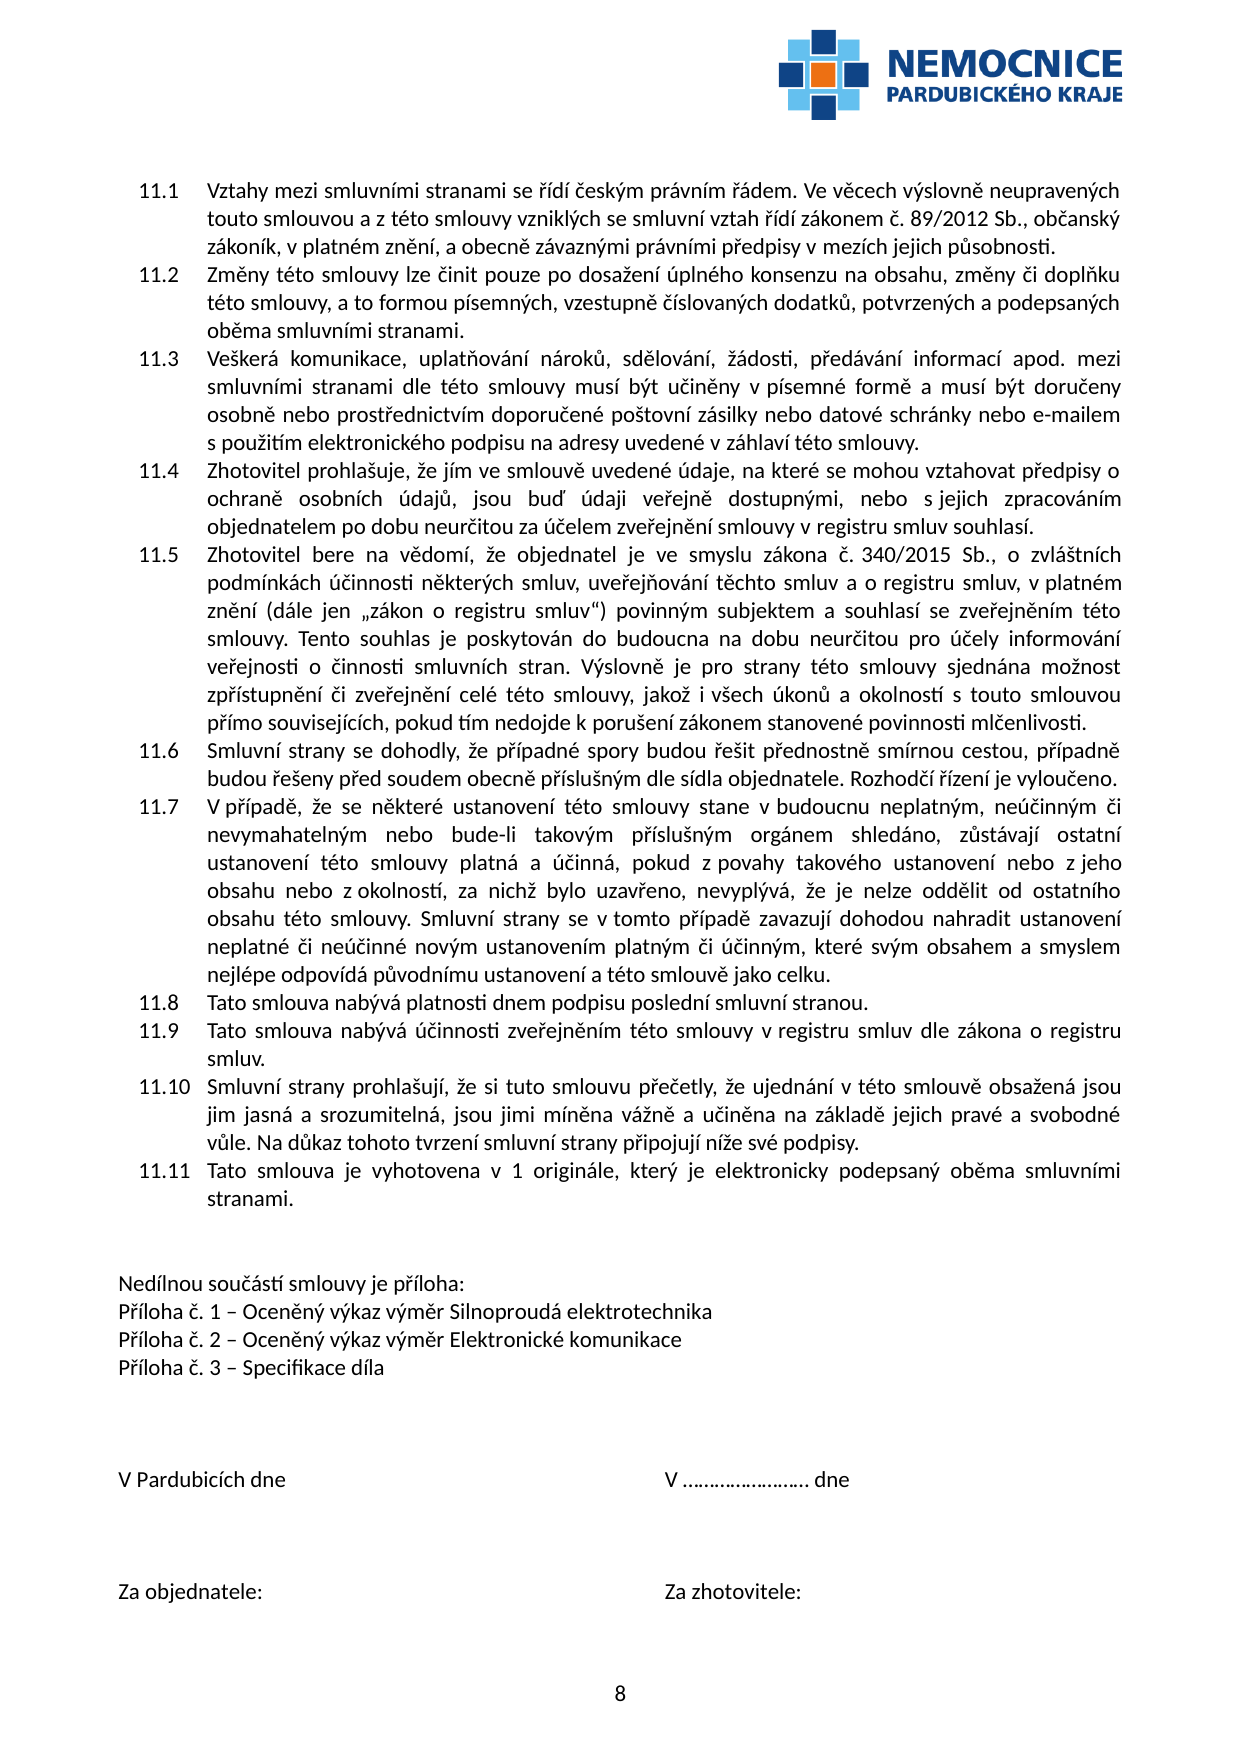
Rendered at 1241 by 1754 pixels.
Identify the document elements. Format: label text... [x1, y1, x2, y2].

subtitle Vztahy mezi smluvními stranami se řídí českým právním řádem. Ve věcech výslovně neupravených touto smlouvou a z této smlouvy vzniklých se smluvní vztah řídí zákonem č. 89/2012 Sb., občanský zákoník, v platném znění, a obecně závaznými právními předpisy v mezích jejich působnosti. [138, 176, 1122, 260]
text Příloha č. 1 – Oceněný výkaz výměr Silnoproudá elektrotechnika [118, 1297, 1124, 1325]
subtitle Změny této smlouvy lze činit pouze po dosažení úplného konsenzu na obsahu, změny či doplňku této smlouvy, a to formou písemných, vzestupně číslovaných dodatků, potvrzených a podepsaných oběma smluvními stranami. [138, 260, 1122, 344]
text Nedílnou součástí smlouvy je příloha: [118, 1269, 1122, 1297]
subtitle Veškerá komunikace, uplatňování nároků, sdělování, žádosti, předávání informací apod. mezi smluvními stranami dle této smlouvy musí být učiněny v písemné formě a musí být doručeny osobně nebo prostřednictvím doporučené poštovní zásilky nebo datové schránky nebo e-mailem s použitím elektronického podpisu na adresy uvedené v záhlaví této smlouvy. [138, 344, 1122, 456]
subtitle Tato smlouva nabývá platnosti dnem podpisu poslední smluvní stranou. [138, 988, 1122, 1016]
subtitle Smluvní strany se dohodly, že případné spory budou řešit přednostně smírnou cestou, případně budou řešeny před soudem obecně příslušným dle sídla objednatele. Rozhodčí řízení je vyloučeno. [138, 736, 1122, 792]
subtitle Tato smlouva je vyhotovena v 1 originále, který je elektronicky podepsaný oběma smluvními stranami. [138, 1156, 1122, 1212]
subtitle Zhotovitel prohlašuje, že jím ve smlouvě uvedené údaje, na které se mohou vztahovat předpisy o ochraně osobních údajů, jsou buď údaji veřejně dostupnými, nebo s jejich zpracováním objednatelem po dobu neurčitou za účelem zveřejnění smlouvy v registru smluv souhlasí. [138, 456, 1122, 540]
text Za objednatele: Za zhotovitele: [118, 1577, 1122, 1606]
subtitle Zhotovitel bere na vědomí, že objednatel je ve smyslu zákona č. 340/2015 Sb., o zvláštních podmínkách účinnosti některých smluv, uveřejňování těchto smluv a o registru smluv, v platném znění (dále jen „zákon o registru smluv“) povinným subjektem a souhlasí se zveřejněním této smlouvy. Tento souhlas je poskytován do budoucna na dobu neurčitou pro účely informování veřejnosti o činnosti smluvních stran. Výslovně je pro strany této smlouvy sjednána možnost zpřístupnění či zveřejnění celé této smlouvy, jakož i všech úkonů a okolností s touto smlouvou přímo souvisejících, pokud tím nedojde k porušení zákonem stanovené povinnosti mlčenlivosti. [138, 540, 1122, 736]
text V Pardubicích dne V …………………… dne [118, 1465, 1122, 1493]
text Příloha č. 3 – Specifikace díla [118, 1353, 1122, 1381]
text Příloha č. 2 – Oceněný výkaz výměr Elektronické komunikace [118, 1325, 1122, 1353]
subtitle V případě, že se některé ustanovení této smlouvy stane v budoucnu neplatným, neúčinným či nevymahatelným nebo bude-li takovým příslušným orgánem shledáno, zůstávají ostatní ustanovení této smlouvy platná a účinná, pokud z povahy takového ustanovení nebo z jeho obsahu nebo z okolností, za nichž bylo uzavřeno, nevyplývá, že je nelze oddělit od ostatního obsahu této smlouvy. Smluvní strany se v tomto případě zavazují dohodou nahradit ustanovení neplatné či neúčinné novým ustanovením platným či účinným, které svým obsahem a smyslem nejlépe odpovídá původnímu ustanovení a této smlouvě jako celku. [138, 792, 1122, 988]
subtitle Tato smlouva nabývá účinnosti zveřejněním této smlouvy v registru smluv dle zákona o registru smluv. [138, 1016, 1122, 1072]
picture [777, 28, 1123, 121]
subtitle Smluvní strany prohlašují, že si tuto smlouvu přečetly, že ujednání v této smlouvě obsažená jsou jim jasná a srozumitelná, jsou jimi míněna vážně a učiněna na základě jejich pravé a svobodné vůle. Na důkaz tohoto tvrzení smluvní strany připojují níže své podpisy. [138, 1072, 1122, 1156]
